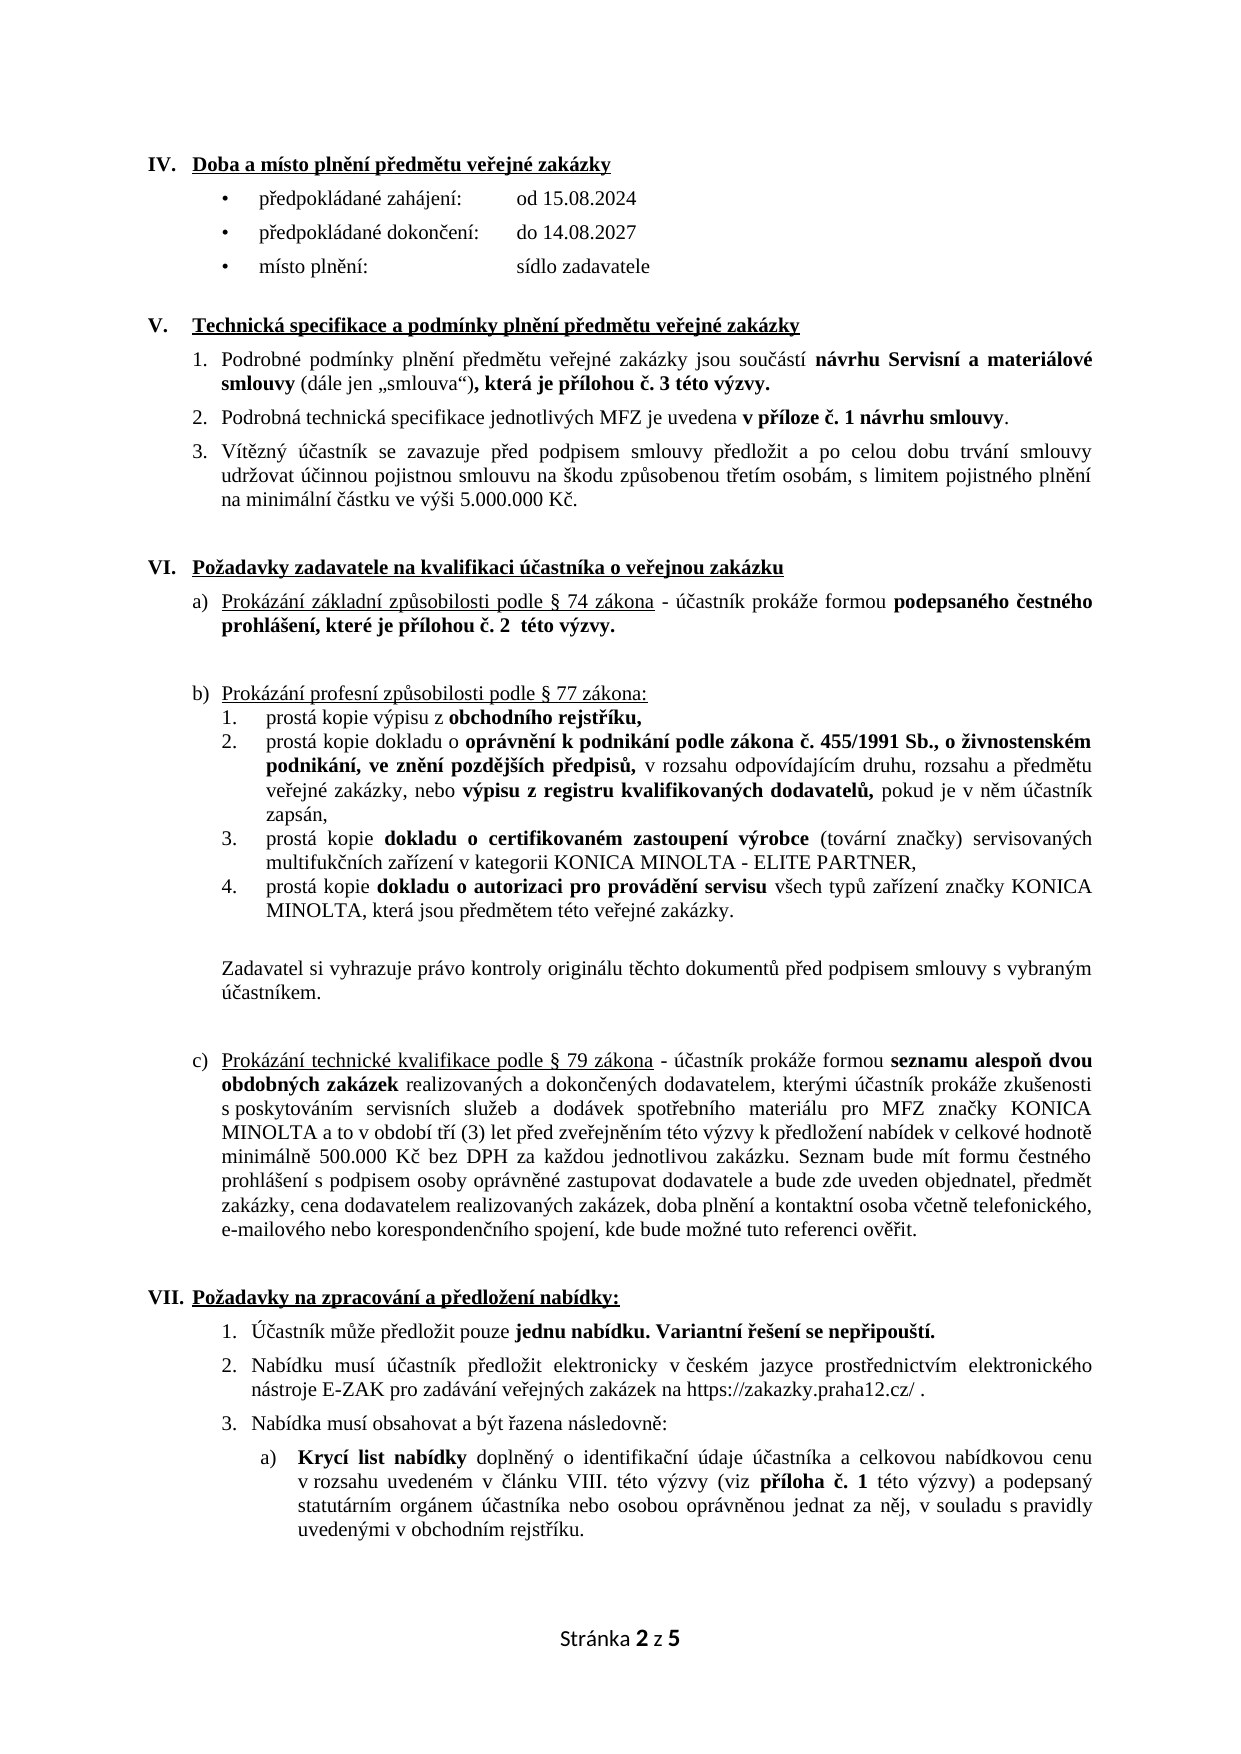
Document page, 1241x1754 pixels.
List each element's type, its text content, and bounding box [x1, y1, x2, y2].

text 2. Podrobná technická specifikace jednotlivých MFZ je uvedena v příloze č. 1 návrhu smlouvy. [148, 405, 1093, 429]
text 1. Podrobné podmínky plnění předmětu veřejné zakázky jsou součástí návrhu Servisní a materiálové smlouvy (dále jen „smlouva“), která je přílohou č. 3 této výzvy. [148, 347, 1093, 395]
text 3. Vítězný účastník se zavazuje před podpisem smlouvy předložit a po celou dobu trvání smlouvy udržovat účinnou pojistnou smlouvu na škodu způsobenou třetím osobám, s limitem pojistného plnění na minimální částku ve výši 5.000.000 Kč. [148, 439, 1093, 511]
list Účastník může předložit pouze jednu nabídku. Variantní řešení se nepřipouští. [221, 1319, 1093, 1343]
list prostá kopie dokladu o autorizaci pro provádění servisu všech typů zařízení značky KONICA MINOLTA, která jsou předmětem této veřejné zakázky. [221, 874, 1093, 922]
list Krycí list nabídky doplněný o identifikační údaje účastníka a celkovou nabídkovou cenu v rozsahu uvedeném v článku VIII. této výzvy (viz příloha č. 1 této výzvy) a podepsaný statutárním orgánem účastníka nebo osobou oprávněnou jednat za něj, v souladu s pravidly uvedenými v obchodním rejstříku. [260, 1445, 1093, 1541]
list místo plnění: sídlo zadavatele [221, 254, 1093, 278]
list Nabídka musí obsahovat a být řazena následovně: [221, 1411, 1093, 1435]
text VI. Požadavky zadavatele na kvalifikaci účastníka o veřejnou zakázku [148, 555, 1093, 579]
list předpokládané zahájení: od 15.08.2024 [221, 186, 1093, 210]
list prostá kopie dokladu o certifikovaném zastoupení výrobce (tovární značky) servisovaných multifukčních zařízení v kategorii KONICA MINOLTA - ELITE PARTNER, [221, 826, 1093, 874]
text b) Prokázání profesní způsobilosti podle § 77 zákona: [148, 681, 1093, 705]
list Nabídku musí účastník předložit elektronicky v českém jazyce prostřednictvím elektronického nástroje E-ZAK pro zadávání veřejných zakázek na https://zakazky.praha12.cz/ . [221, 1353, 1093, 1401]
text a) Prokázání základní způsobilosti podle § 74 zákona - účastník prokáže formou podepsaného čestného prohlášení, které je přílohou č. 2 této výzvy. [192, 589, 1093, 637]
text VII. Požadavky na zpracování a předložení nabídky: [148, 1285, 1093, 1309]
list předpokládané dokončení: do 14.08.2027 [221, 220, 1093, 244]
text c) Prokázání technické kvalifikace podle § 79 zákona - účastník prokáže formou seznamu alespoň dvou obdobných zakázek realizovaných a dokončených dodavatelem, kterými účastník prokáže zkušenosti s poskytováním servisních služeb a dodávek spotřebního materiálu pro MFZ značky KONICA MINOLTA a to v období tří (3) let před zveřejněním této výzvy k předložení nabídek v celkové hodnotě minimálně 500.000 Kč bez DPH za každou jednotlivou zakázku. Seznam bude mít formu čestného prohlášení s podpisem osoby oprávněné zastupovat dodavatele a bude zde uveden objednatel, předmět zakázky, cena dodavatelem realizovaných zakázek, doba plnění a kontaktní osoba včetně telefonického, e-mailového nebo korespondenčního spojení, kde bude možné tuto referenci ověřit. [192, 1048, 1093, 1241]
text IV. Doba a místo plnění předmětu veřejné zakázky [148, 152, 1093, 176]
text Zadavatel si vyhrazuje právo kontroly originálu těchto dokumentů před podpisem smlouvy s vybraným účastníkem. [221, 956, 1093, 1004]
text V. Technická specifikace a podmínky plnění předmětu veřejné zakázky [148, 312, 1093, 337]
list prostá kopie dokladu o oprávnění k podnikání podle zákona č. 455/1991 Sb., o živnostenském podnikání, ve znění pozdějších předpisů, v rozsahu odpovídajícím druhu, rozsahu a předmětu veřejné zakázky, nebo výpisu z registru kvalifikovaných dodavatelů, pokud je v něm účastník zapsán, [221, 729, 1093, 826]
list prostá kopie výpisu z obchodního rejstříku, [221, 705, 1093, 729]
